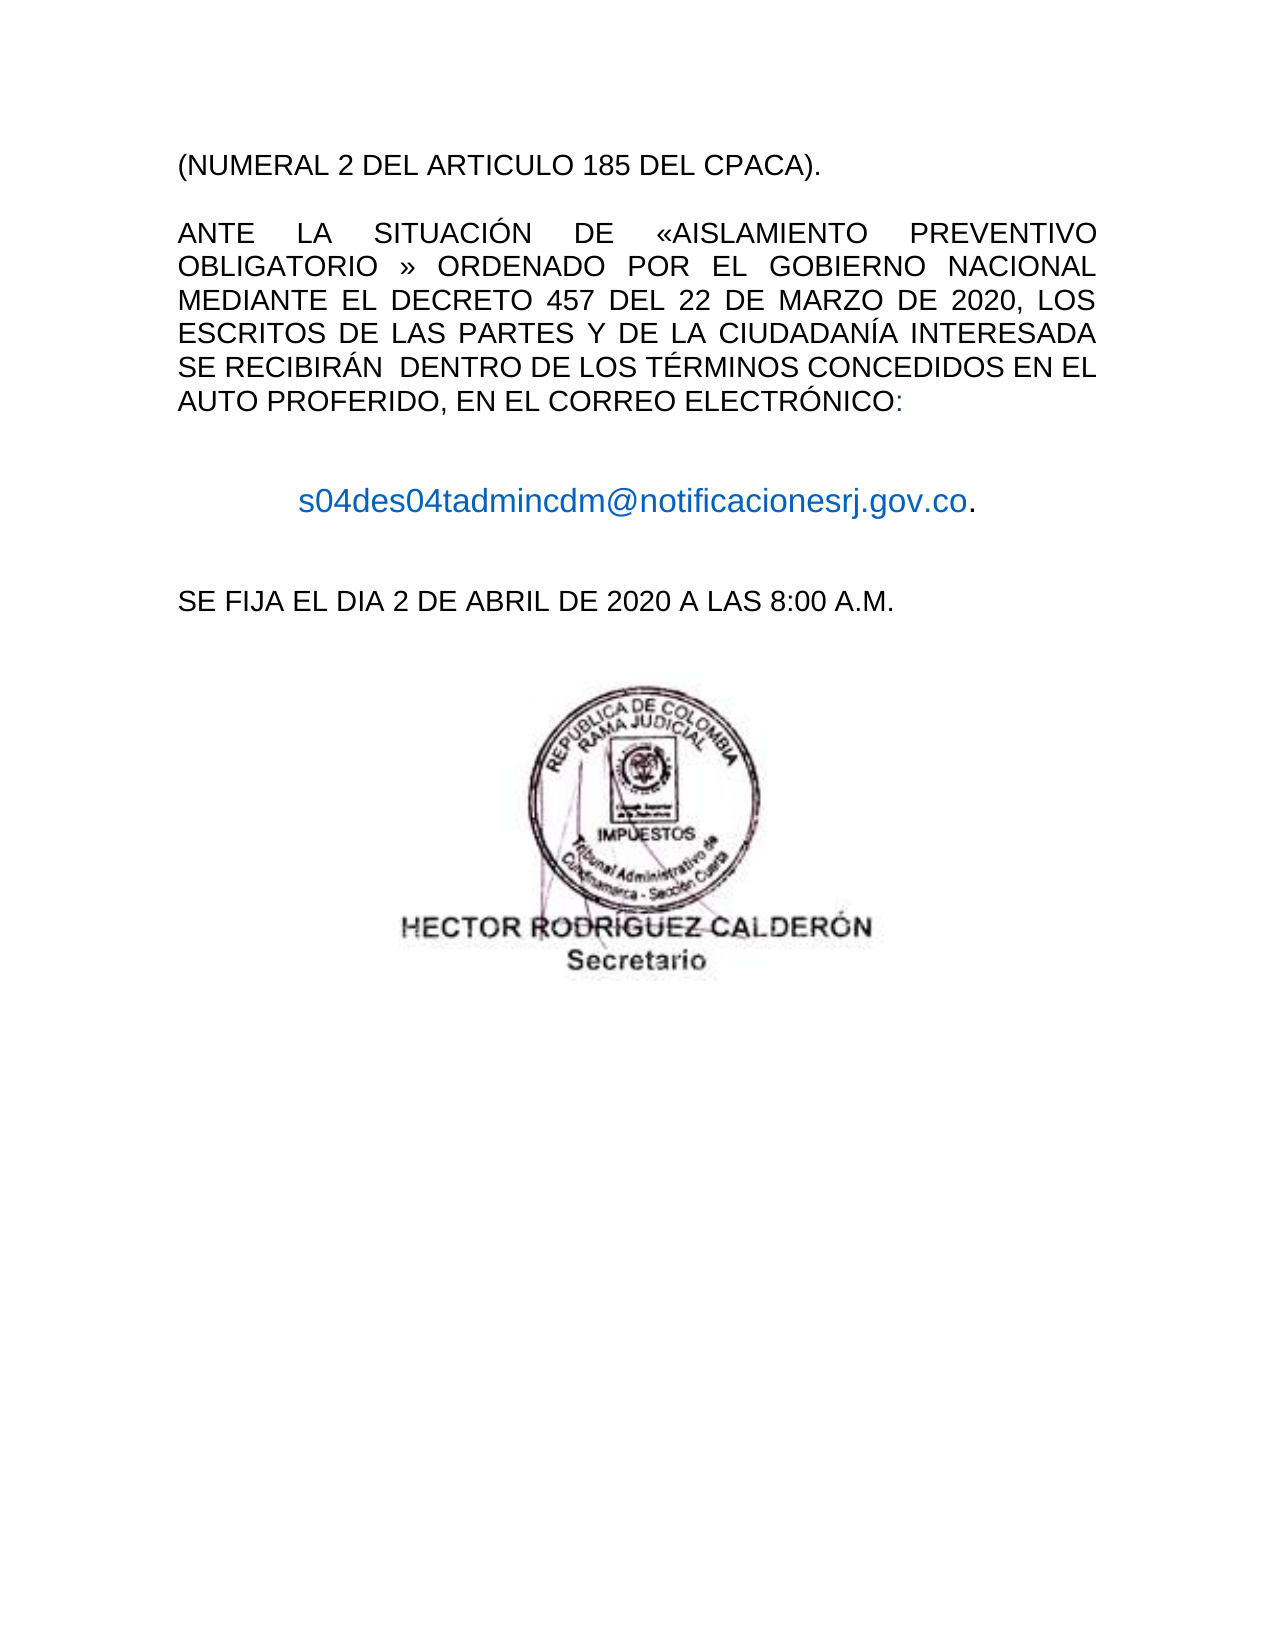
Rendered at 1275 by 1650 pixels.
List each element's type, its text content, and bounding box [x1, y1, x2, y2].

text ANTE LA SITUACIÓN DE «AISLAMIENTO PREVENTIVO OBLIGATORIO » ORDENADO POR EL GOBIERNO NACIONAL MEDIANTE EL DECRETO 457 DEL 22 DE MARZO DE 2020, LOS ESCRITOS DE LAS PARTES Y DE LA CIUDADANÍA INTERESADA SE RECIBIRÁN DENTRO DE LOS TÉRMINOS CONCEDIDOS EN EL AUTO PROFERIDO, EN EL CORREO ELECTRÓNICO: [177, 216, 1098, 417]
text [177, 148, 1098, 181]
picture [368, 674, 907, 981]
text s04des04tadmincdm@notificacionesrj.gov.co. [177, 481, 1098, 519]
text SE FIJA EL DIA 2 DE ABRIL DE 2020 A LAS 8:00 A.M. [177, 583, 1098, 617]
